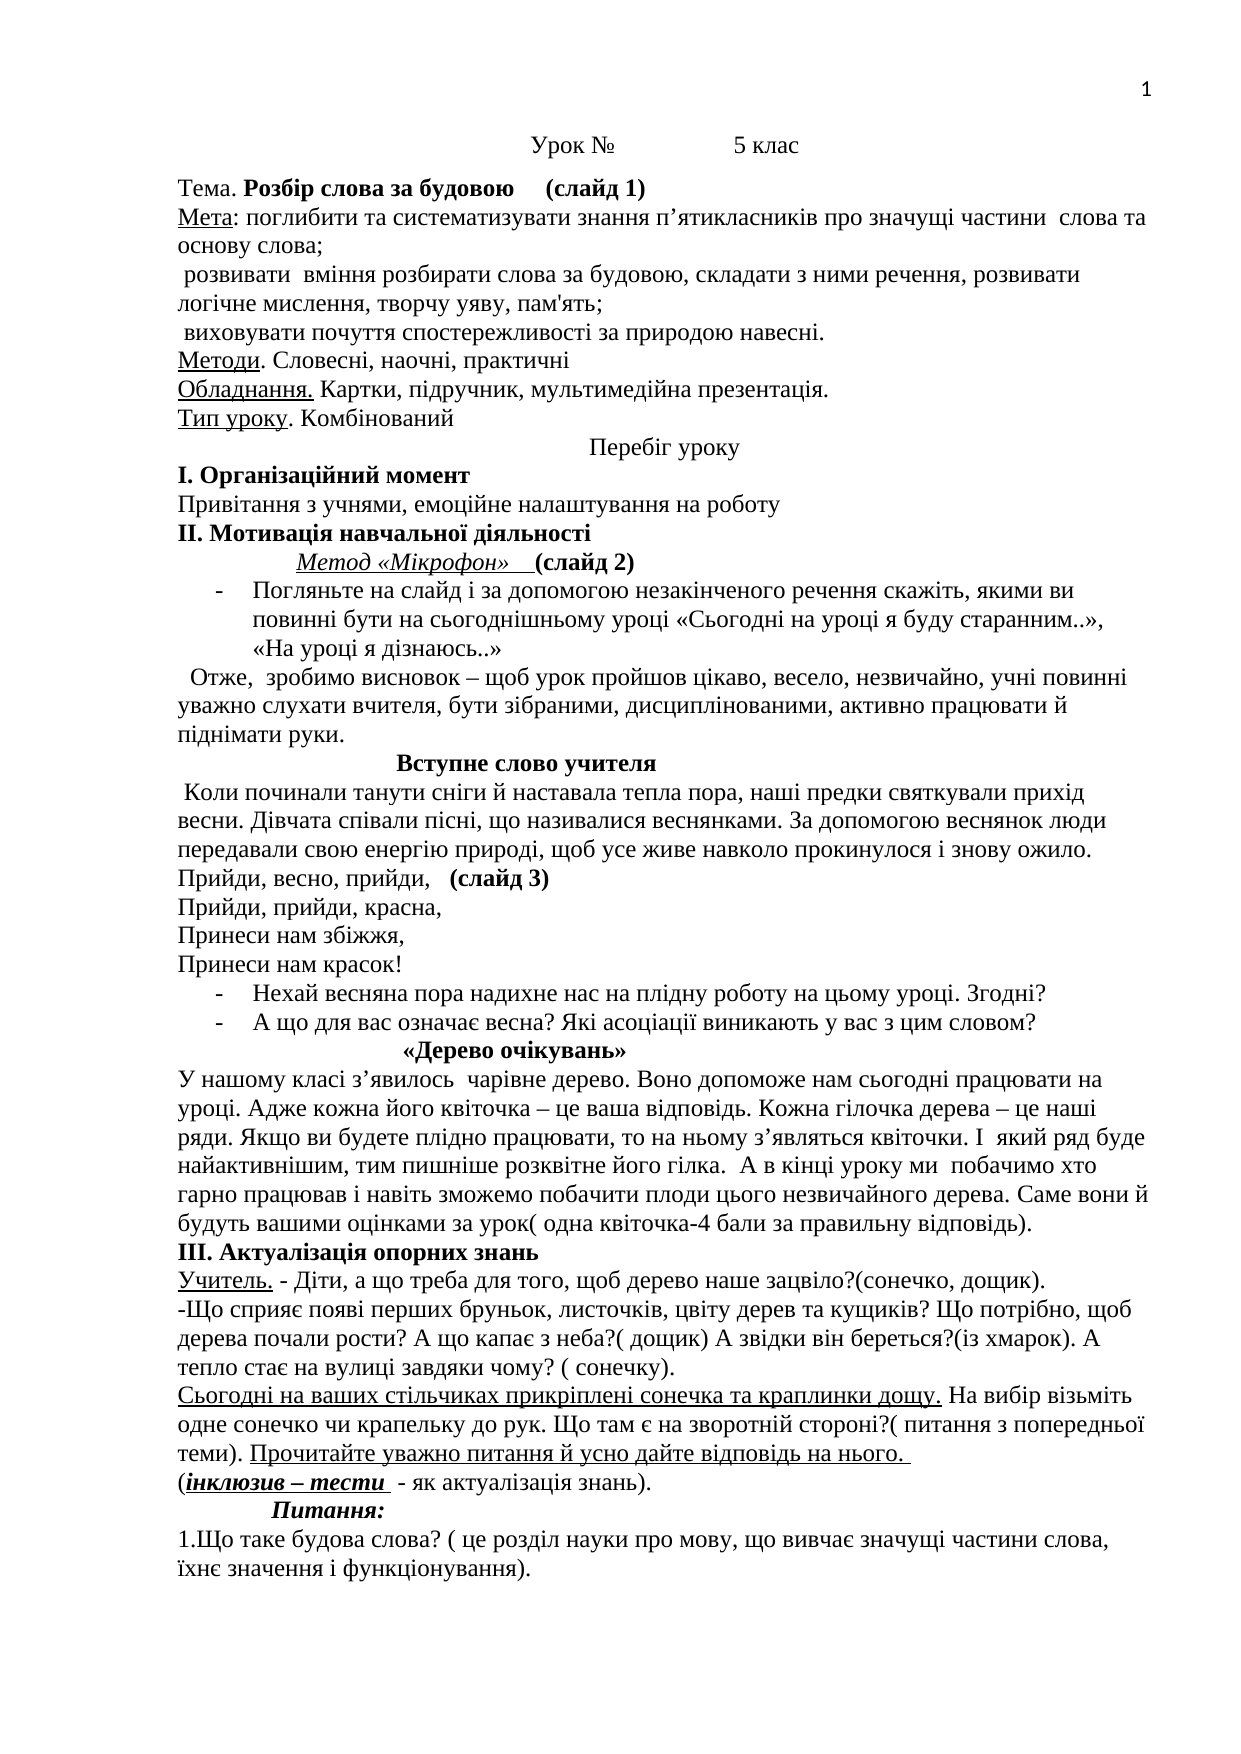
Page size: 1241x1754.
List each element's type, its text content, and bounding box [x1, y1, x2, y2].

text Питання: [177, 1495, 1152, 1524]
text Учитель. - Діти, а що треба для того, щоб дерево наше зацвіло?(сонечко, дощик). [177, 1265, 1152, 1294]
text «Дерево очікувань» [177, 1035, 1152, 1064]
text Прийди, прийди, красна, Принеси нам збіжжя, Принеси нам красок! [403, 892, 1152, 978]
text Вступне слово учителя [177, 748, 1152, 777]
text -Що сприяє появі перших бруньок, листочків, цвіту дерев та кущиків? Що потрібно, щоб дерева почали рости? А що капає з неба?( дощик) А звідки він береться?(із хмарок). А тепло стає на вулиці завдяки чому? ( сонечку). [177, 1294, 1152, 1380]
text І. Організаційний момент [177, 460, 1152, 489]
text ІІ. Мотивація навчальної діяльності [177, 518, 1152, 547]
text виховувати почуття спостережливості за природою навесні. [177, 317, 1152, 345]
list Нехай весняна пора надихне нас на плідну роботу на цьому уроці. Згодні? [215, 978, 1152, 1007]
text Методи. Словесні, наочні, практичні [177, 345, 1152, 374]
text Обладнання. Картки, підручник, мультимедійна презентація. [177, 374, 1152, 403]
text Урок № 5 клас [177, 130, 1152, 158]
text У нашому класі з’явилось чарівне дерево. Воно допоможе нам сьогодні працювати на уроці. Адже кожна його квіточка – це ваша відповідь. Кожна гілочка дерева – це наші ряди. Якщо ви будете плідно працювати, то на ньому з’являться квіточки. І який ряд буде найактивнішим, тим пишніше розквітне його гілка. А в кінці уроку ми побачимо хто гарно працював і навіть зможемо побачити плоди цього незвичайного дерева. Саме вони й будуть вашими оцінками за урок( одна квіточка-4 бали за правильну відповідь). [177, 1064, 1152, 1237]
text Отже, зробимо висновок – щоб урок пройшов цікаво, весело, незвичайно, учні повинні уважно слухати вчителя, бути зібраними, дисциплінованими, активно працювати й піднімати руки. [177, 662, 1152, 748]
text розвивати вміння розбирати слова за будовою, складати з ними речення, розвивати логічне мислення, творчу уяву, пам'ять; [177, 259, 1152, 317]
text Тема. Розбір слова за будовою (слайд 1) [177, 173, 1152, 202]
text Мета: поглибити та систематизувати знання п’ятикласників про значущі частини слова та основу слова; [177, 202, 1152, 259]
text Метод «Мікрофон» (слайд 2) [177, 547, 1152, 575]
text Привітання з учнями, емоційне налаштування на роботу [177, 489, 1152, 518]
list А що для вас означає весна? Які асоціації виникають у вас з цим словом? [215, 1007, 1152, 1035]
text 1.Що таке будова слова? ( це розділ науки про мову, що вивчає значущі частини слова, їхнє значення і функціонування). [177, 1524, 1152, 1582]
text ІІІ. Актуалізація опорних знань [177, 1237, 1152, 1265]
text Перебіг уроку [177, 432, 1152, 460]
list Погляньте на слайд і за допомогою незакінченого речення скажіть, якими ви повинні бути на сьогоднішньому уроці «Сьогодні на уроці я буду старанним..», «На уроці я дізнаюсь..» [215, 575, 1152, 662]
text Тип уроку. Комбінований [177, 403, 1152, 432]
text Сьогодні на ваших стільчиках прикріплені сонечка та краплинки дощу. На вибір візьміть одне сонечко чи крапельку до рук. Що там є на зворотній стороні?( питання з попередньої теми). Прочитайте уважно питання й усно дайте відповідь на нього. [177, 1380, 1152, 1467]
text Прийди, весно, прийди, (слайд 3) [449, 863, 1152, 892]
text (інклюзив – тести - як актуалізація знань). [177, 1467, 1152, 1495]
